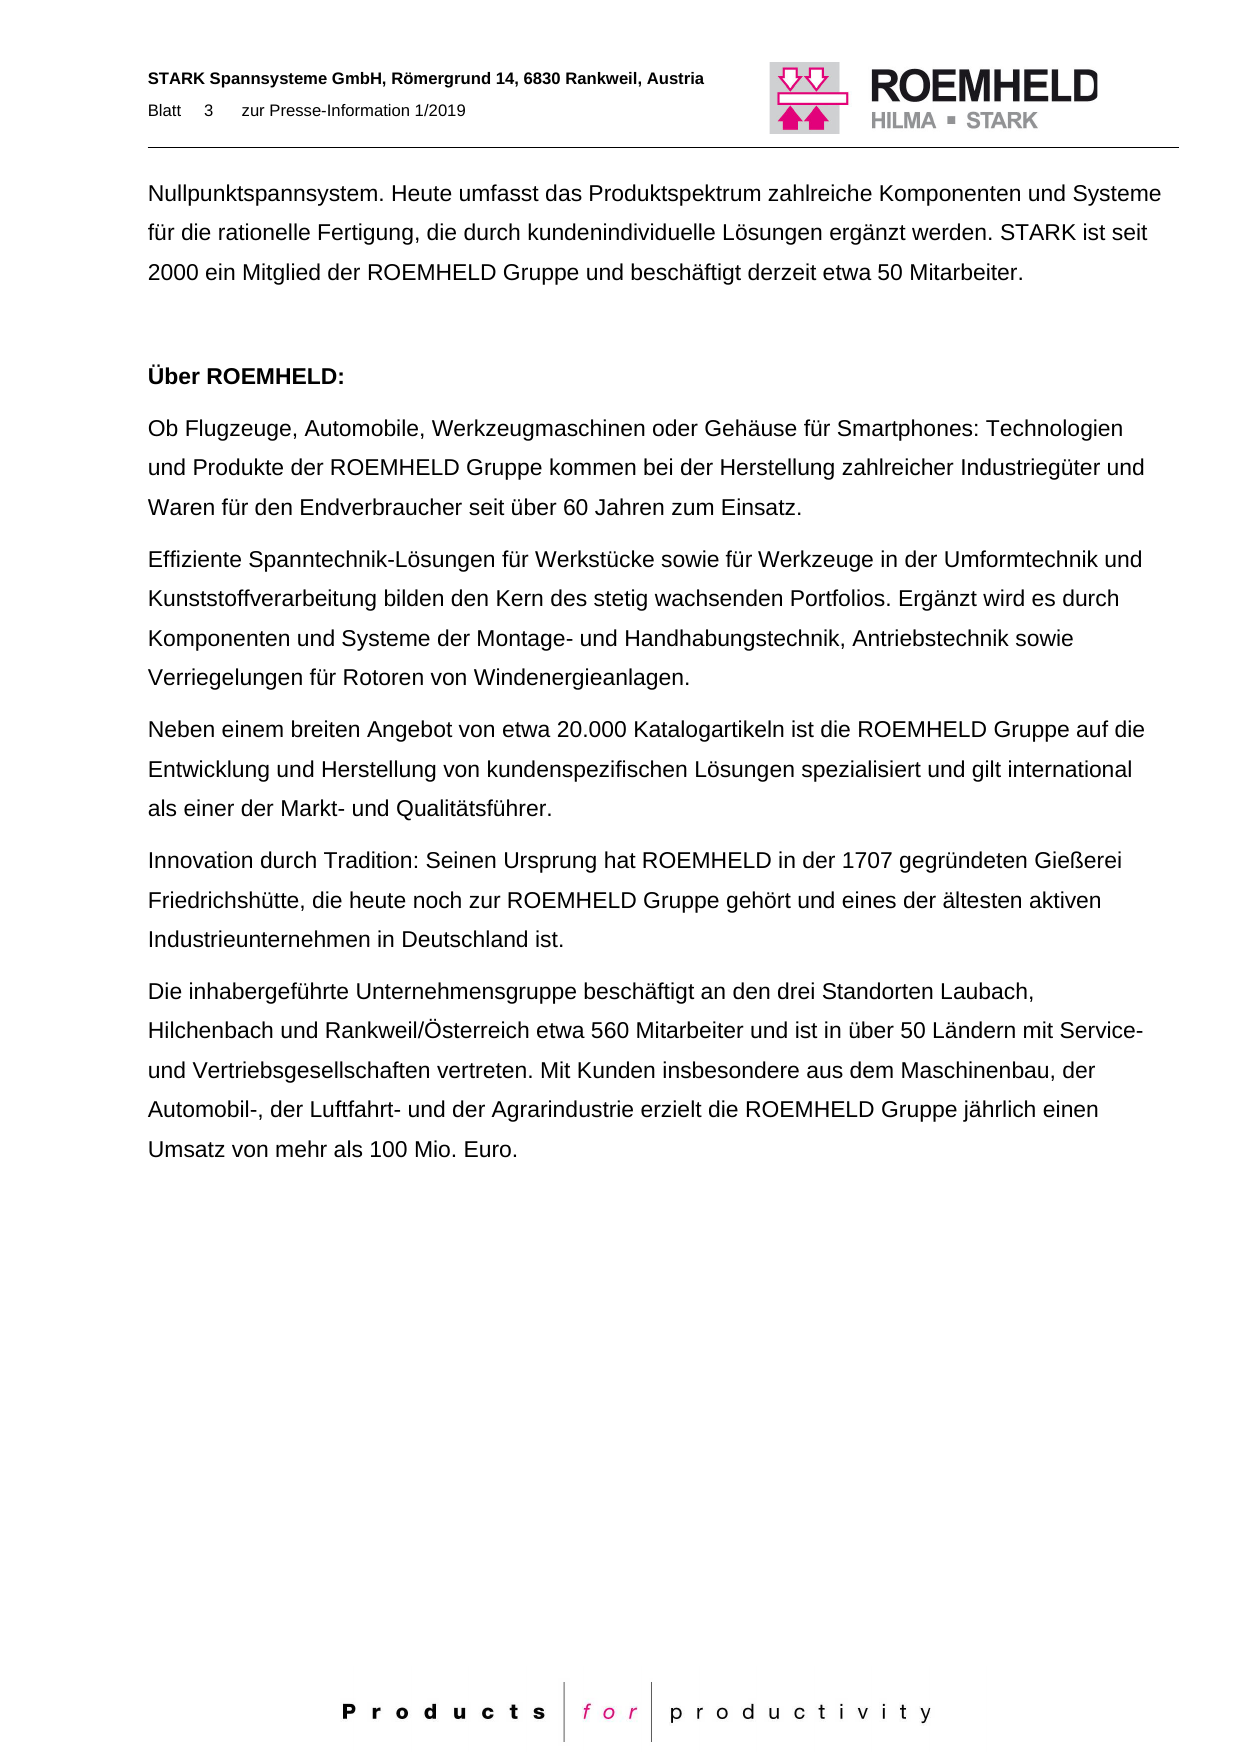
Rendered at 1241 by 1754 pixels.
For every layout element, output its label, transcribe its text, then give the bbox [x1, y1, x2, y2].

text Effiziente Spanntechnik-Lösungen für Werkstücke sowie für Werkzeuge in der Umformtechnik und Kunststoffverarbeitung bilden den Kern des stetig wachsenden Portfolios. Ergänzt wird es durch Komponenten und Systeme der Montage- und Handhabungstechnik, Antriebstechnik sowie Verriegelungen für Rotoren von Windenergieanlagen. [148, 546, 1162, 691]
text Ob Flugzeuge, Automobile, Werkzeugmaschinen oder Gehäuse für Smartphones: Technologien und Produkte der ROEMHELD Gruppe kommen bei der Herstellung zahlreicher Industriegüter und Waren für den Endverbraucher seit über 60 Jahren zum Einsatz. [148, 415, 1162, 520]
text Über ROEMHELD: [148, 363, 1162, 389]
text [148, 148, 1162, 285]
text Innovation durch Tradition: Seinen Ursprung hat ROEMHELD in der 1707 gegründeten Gießerei Friedrichshütte, die heute noch zur ROEMHELD Gruppe gehört und eines der ältesten aktiven Industrieunternehmen in Deutschland ist. [148, 847, 1162, 952]
text Neben einem breiten Angebot von etwa 20.000 Katalogartikeln ist die ROEMHELD Gruppe auf die Entwicklung und Herstellung von kundenspezifischen Lösungen spezialisiert und gilt international als einer der Markt- und Qualitätsführer. [148, 716, 1162, 821]
picture [296, 1666, 987, 1752]
text Die inhabergeführte Unternehmensgruppe beschäftigt an den drei Standorten Laubach, Hilchenbach und Rankweil/Österreich etwa 560 Mitarbeiter und ist in über 50 Ländern mit Service- und Vertriebsgesellschaften vertreten. Mit Kunden insbesondere aus dem Maschinenbau, der Automobil-, der Luftfahrt- und der Agrarindustrie erzielt die ROEMHELD Gruppe jährlich einen Umsatz von mehr als 100 Mio. Euro. [148, 978, 1162, 1162]
picture [768, 62, 1097, 134]
